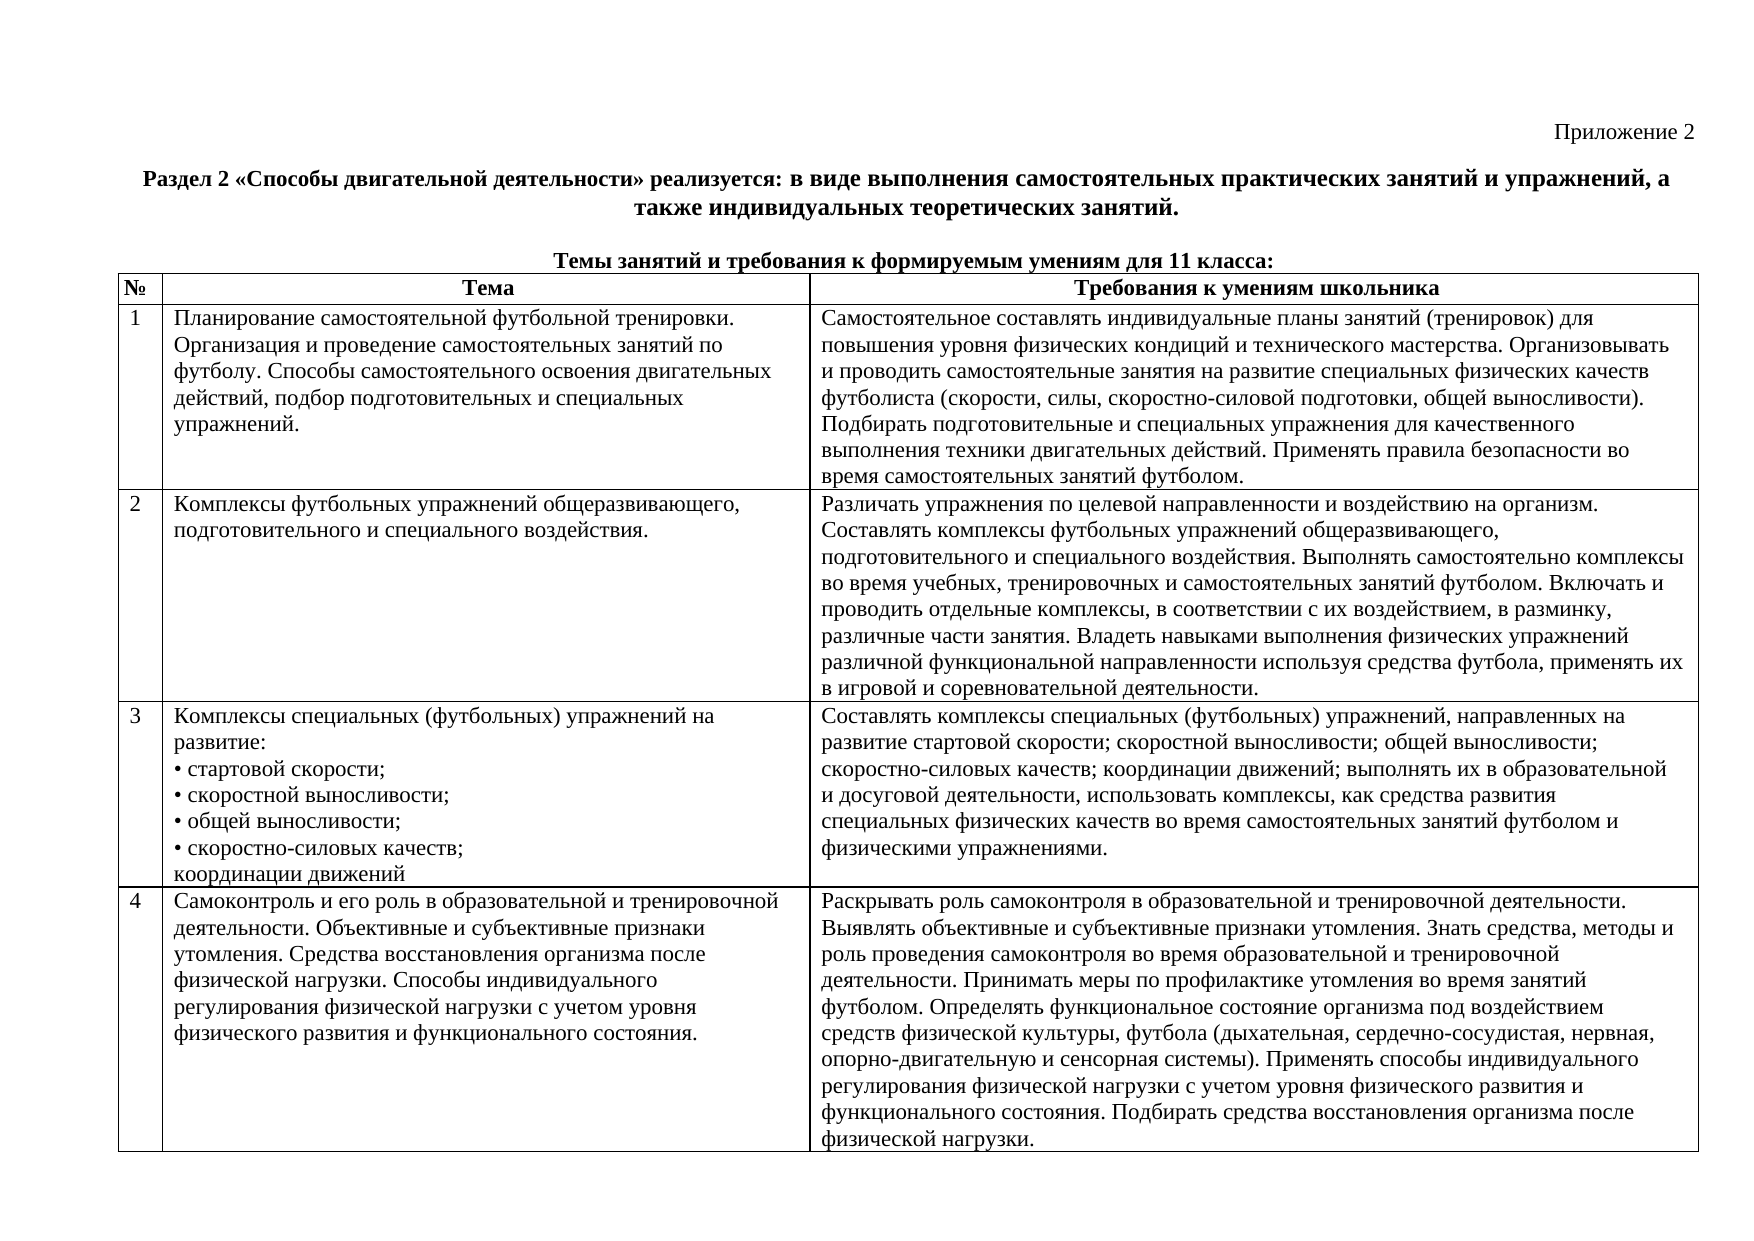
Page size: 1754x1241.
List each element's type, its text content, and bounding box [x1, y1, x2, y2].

text Приложение 2 [59, 118, 1695, 145]
table_cell Составлять комплексы специальных (футбольных) упражнений, направленных на развитие стартовой скорости; скоростной выносливости; общей выносливости; скоростно-силовых качеств; координации движений; выполнять их в образовательной и досуговой деятельности, использовать комплексы, как средства развития специальных физических качеств во время самостоятельных занятий футболом и физическими упражнениями. [811, 702, 1698, 886]
table_header № [119, 274, 162, 303]
table_cell Комплексы футбольных упражнений общеразвивающего, подготовительного и специального воздействия. [163, 490, 809, 701]
table_cell Раскрывать роль самоконтроля в образовательной и тренировочной деятельности. Выявлять объективные и субъективные признаки утомления. Знать средства, методы и роль проведения самоконтроля во время образовательной и тренировочной деятельности. Принимать меры по профилактике утомления во время занятий футболом. Определять функциональное состояние организма под воздействием средств физической культуры, футбола (дыхательная, сердечно-сосудистая, нервная, опорно-двигательную и сенсорная системы). Применять способы индивидуального регулирования физической нагрузки с учетом уровня физического развития и функционального состояния. Подбирать средства восстановления организма после физической нагрузки. [811, 888, 1698, 1151]
text Темы занятий и требования к формируемым умениям для 11 класса: [59, 247, 1695, 273]
table_cell 2 [119, 490, 162, 701]
table_cell Планирование самостоятельной футбольной тренировки. Организация и проведение самостоятельных занятий по футболу. Способы самостоятельного освоения двигательных действий, подбор подготовительных и специальных упражнений. [163, 305, 809, 489]
table_header Требования к умениям школьника [811, 274, 1698, 303]
table_cell 3 [119, 702, 162, 886]
table_cell 1 [119, 305, 162, 489]
table_cell Различать упражнения по целевой направленности и воздействию на организм. Составлять комплексы футбольных упражнений общеразвивающего, подготовительного и специального воздействия. Выполнять самостоятельно комплексы во время учебных, тренировочных и самостоятельных занятий футболом. Включать и проводить отдельные комплексы, в соответствии с их воздействием, в разминку, различные части занятия. Владеть навыками выполнения физических упражнений различной функциональной направленности используя средства футбола, применять их в игровой и соревновательной деятельности. [811, 490, 1698, 701]
table_cell Самоконтроль и его роль в образовательной и тренировочной деятельности. Объективные и субъективные признаки утомления. Средства восстановления организма после физической нагрузки. Способы индивидуального регулирования физической нагрузки с учетом уровня физического развития и функционального состояния. [163, 888, 809, 1151]
table_cell 4 [119, 888, 162, 1151]
table_header Тема [163, 274, 809, 303]
table_cell Комплексы специальных (футбольных) упражнений на развитие: • стартовой скорости; • скоростной выносливости; • общей выносливости; • скоростно-силовых качеств; координации движений [163, 702, 809, 886]
text Раздел 2 «Способы двигательной деятельности» реализуется: в виде выполнения самостоятельных практических занятий и упражнений, а также индивидуальных теоретических занятий. [118, 163, 1695, 221]
table_cell Самостоятельное составлять индивидуальные планы занятий (тренировок) для повышения уровня физических кондиций и технического мастерства. Организовывать и проводить самостоятельные занятия на развитие специальных физических качеств футболиста (скорости, силы, скоростно-силовой подготовки, общей выносливости). Подбирать подготовительные и специальных упражнения для качественного выполнения техники двигательных действий. Применять правила безопасности во время самостоятельных занятий футболом. [811, 305, 1698, 489]
